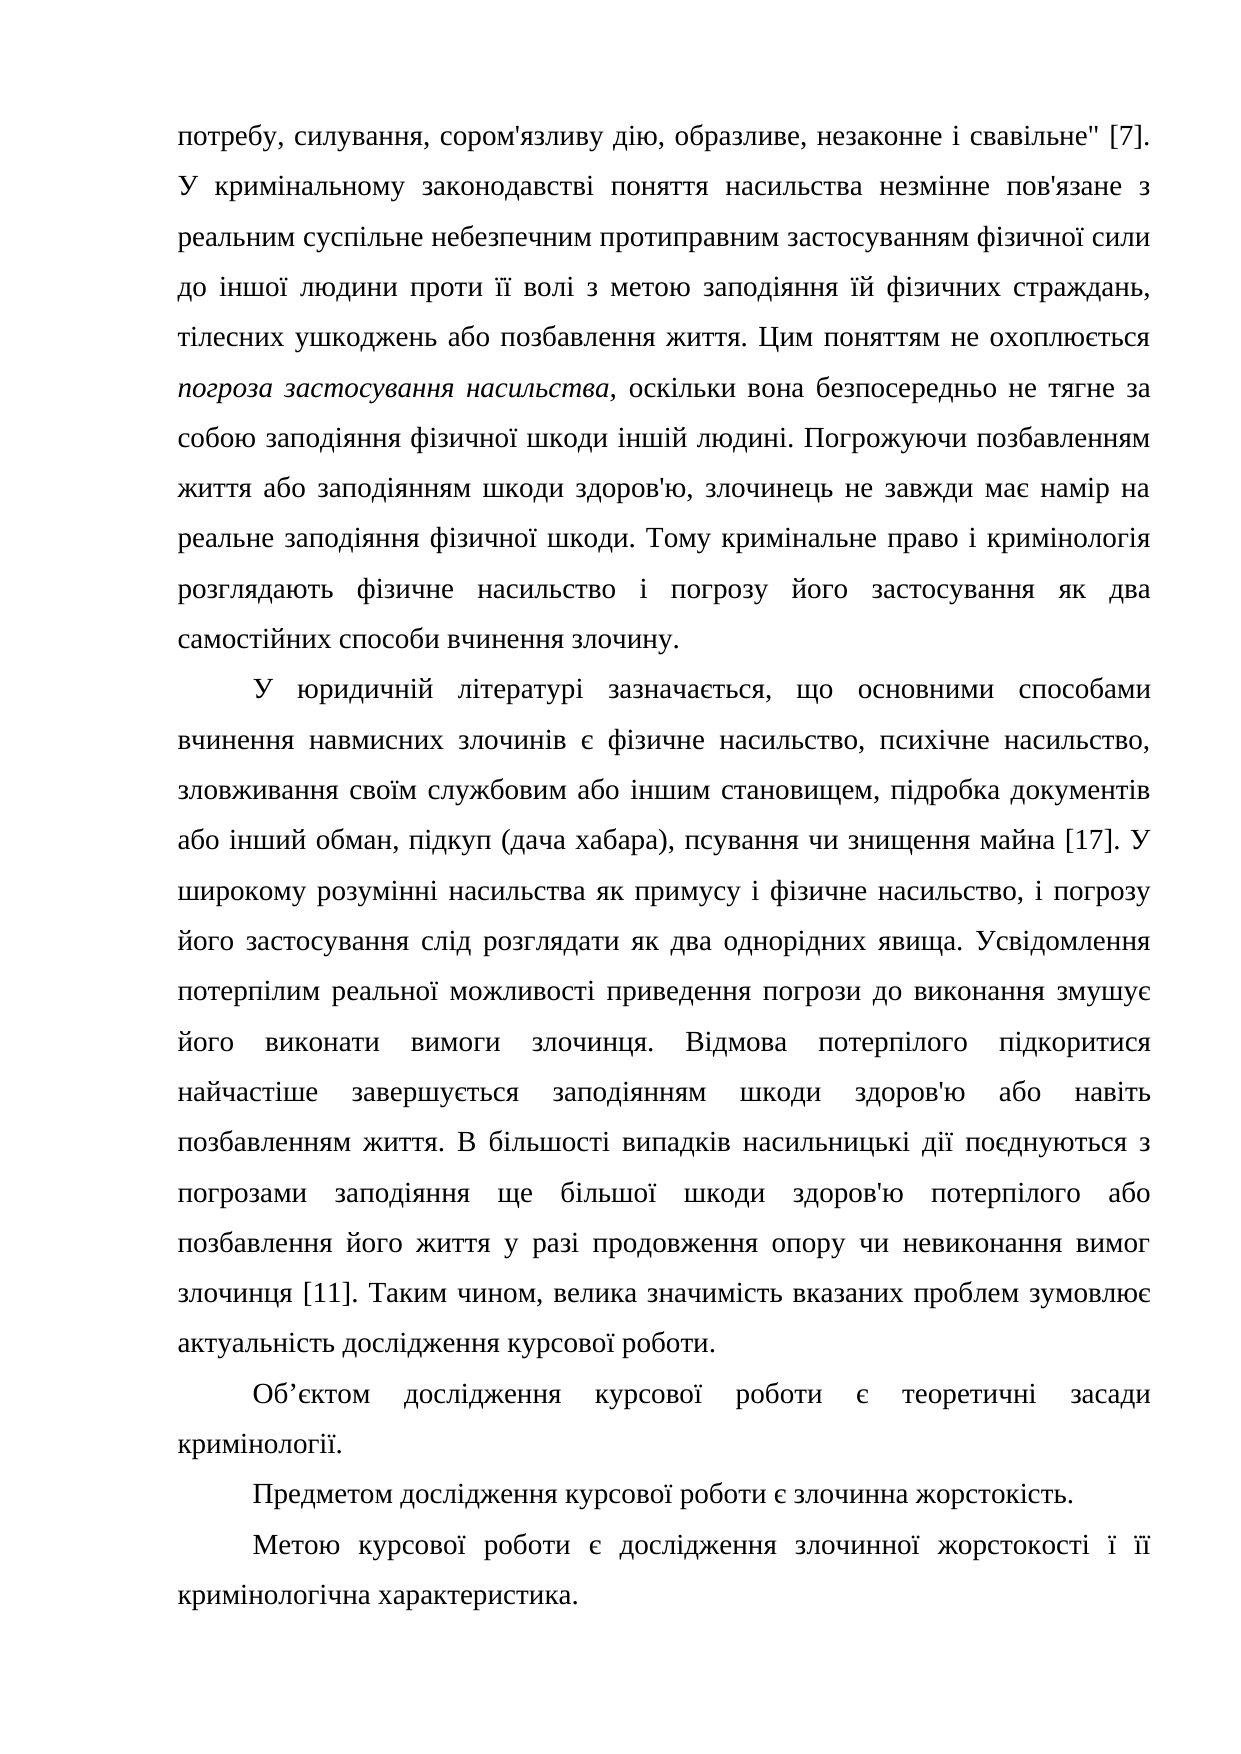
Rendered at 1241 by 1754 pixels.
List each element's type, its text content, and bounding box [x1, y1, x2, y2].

text Об’єктом дослідження курсової роботи є теоретичні засади кримінології. [177, 1376, 1152, 1460]
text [177, 118, 1152, 655]
text Метою курсової роботи є дослідження злочинної жорстокості ї її кримінологічна характеристика. [177, 1527, 1152, 1611]
text Предметом дослідження курсової роботи є злочинна жорстокість. [177, 1477, 1152, 1510]
text У юридичній літературі зазначається, що основними способами вчинення навмисних злочинів є фізичне насильство, психічне насильство, зловживання своїм службовим або іншим становищем, підробка документів або інший обман, підкуп (дача хабара), псування чи знищення майна [17]. У широкому розумінні насильства як примусу і фізичне насильство, і погрозу його застосування слід розглядати як два однорідних явища. Усвідомлення потерпілим реальної можливості приведення погрози до виконання змушує його виконати вимоги злочинця. Відмова потерпілого підкоритися найчастіше завершується заподіянням шкоди здоров'ю або навіть позбавленням життя. В більшості випадків насильницькі дії поєднуються з погрозами заподіяння ще більшої шкоди здоров'ю потерпілого або позбавлення його життя у разі продовження опору чи невиконання вимог злочинця [11]. Таким чином, велика значимість вказаних проблем зумовлює актуальність дослідження курсової роботи. [177, 672, 1152, 1359]
